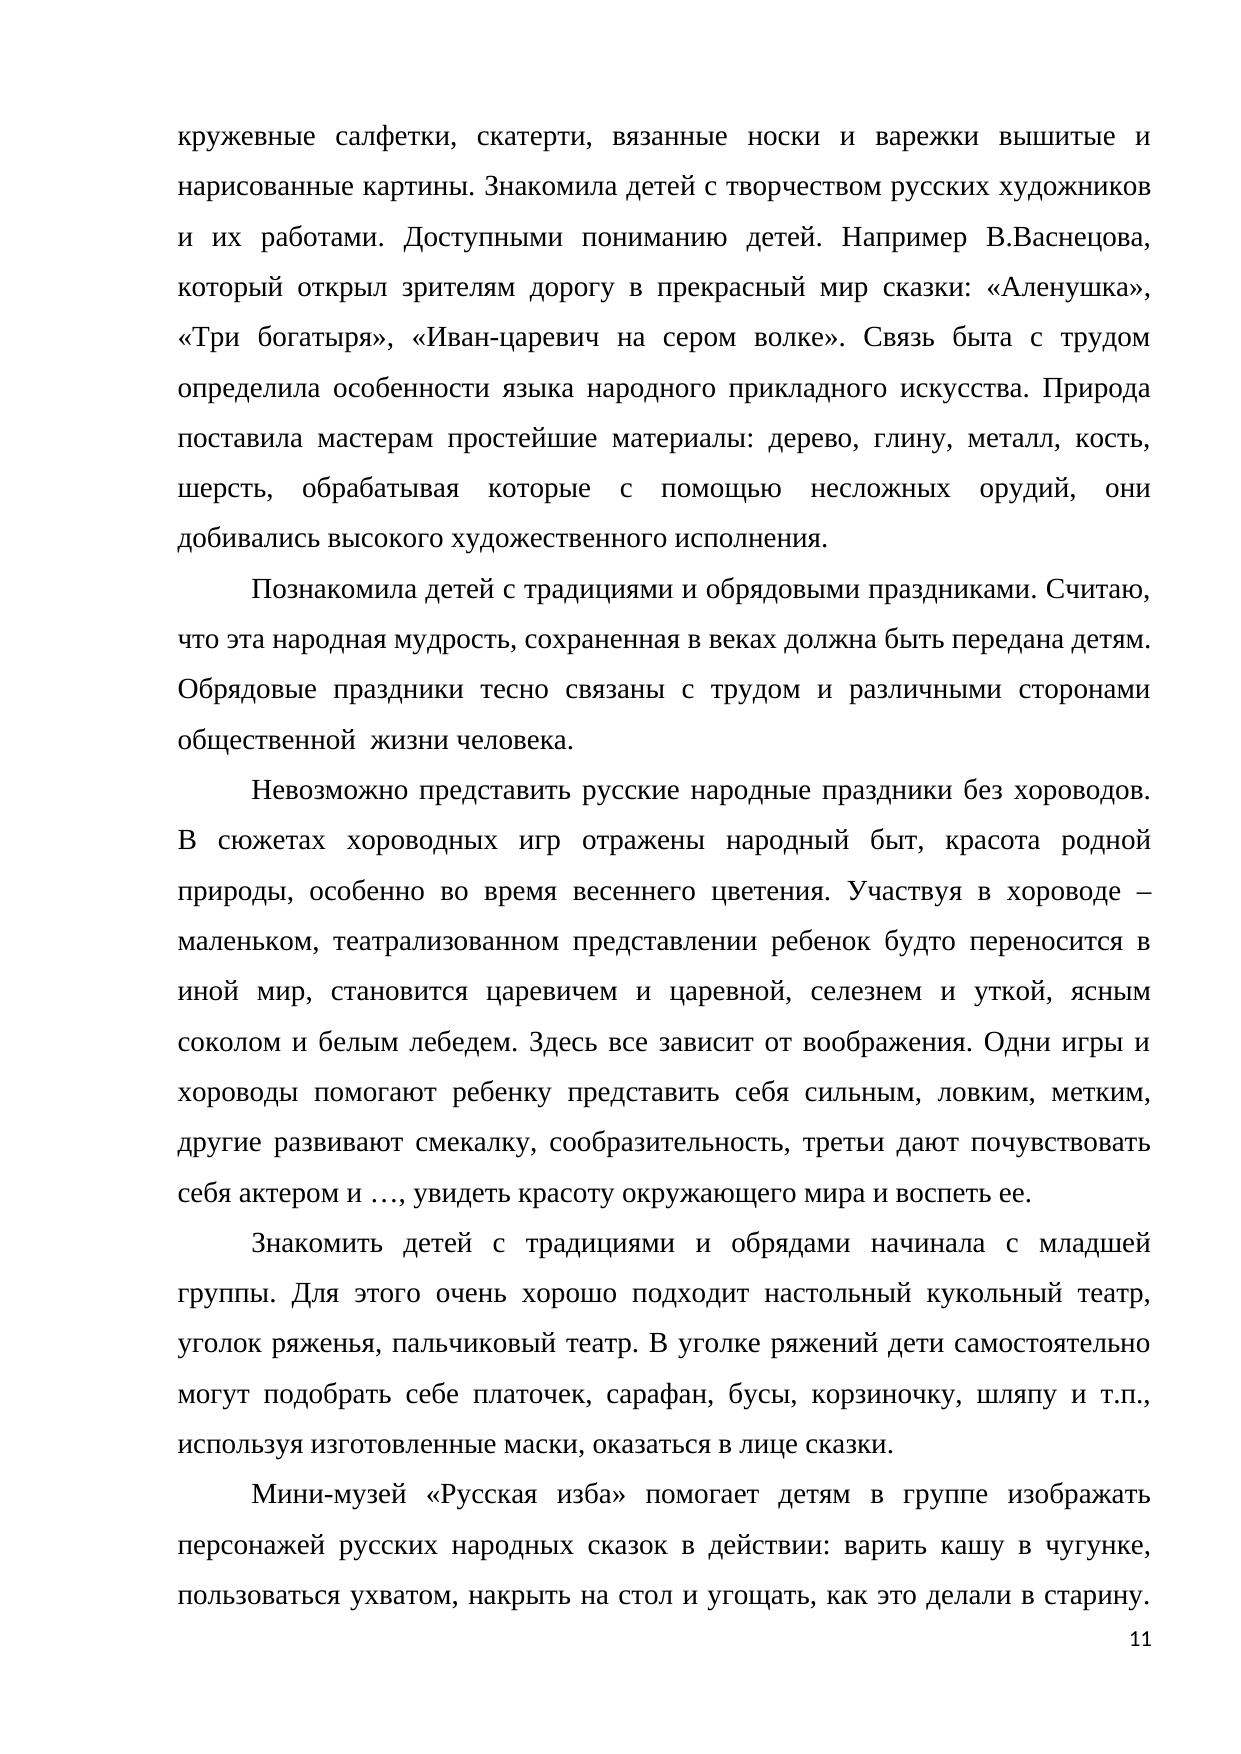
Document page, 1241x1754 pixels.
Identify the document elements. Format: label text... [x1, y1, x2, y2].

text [177, 1477, 1152, 1611]
text Познакомила детей с традициями и обрядовыми праздниками. Считаю, что эта народная мудрость, сохраненная в веках должна быть передана детям. Обрядовые праздники тесно связаны с трудом и различными сторонами общественной жизни человека. [177, 571, 1152, 755]
text Невозможно представить русские народные праздники без хороводов. В сюжетах хороводных игр отражены народный быт, красота родной природы, особенно во время весеннего цветения. Участвуя в хороводе – маленьком, театрализованном представлении ребенок будто переносится в иной мир, становится царевичем и царевной, селезнем и уткой, ясным соколом и белым лебедем. Здесь все зависит от воображения. Одни игры и хороводы помогают ребенку представить себя сильным, ловким, метким, другие развивают смекалку, сообразительность, третьи дают почувствовать себя актером и …, увидеть красоту окружающего мира и воспеть ее. [177, 772, 1152, 1208]
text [177, 118, 1152, 554]
text Знакомить детей с традициями и обрядами начинала с младшей группы. Для этого очень хорошо подходит настольный кукольный театр, уголок ряженья, пальчиковый театр. В уголке ряжений дети самостоятельно могут подобрать себе платочек, сарафан, бусы, корзиночку, шляпу и т.п., используя изготовленные маски, оказаться в лице сказки. [177, 1225, 1152, 1460]
